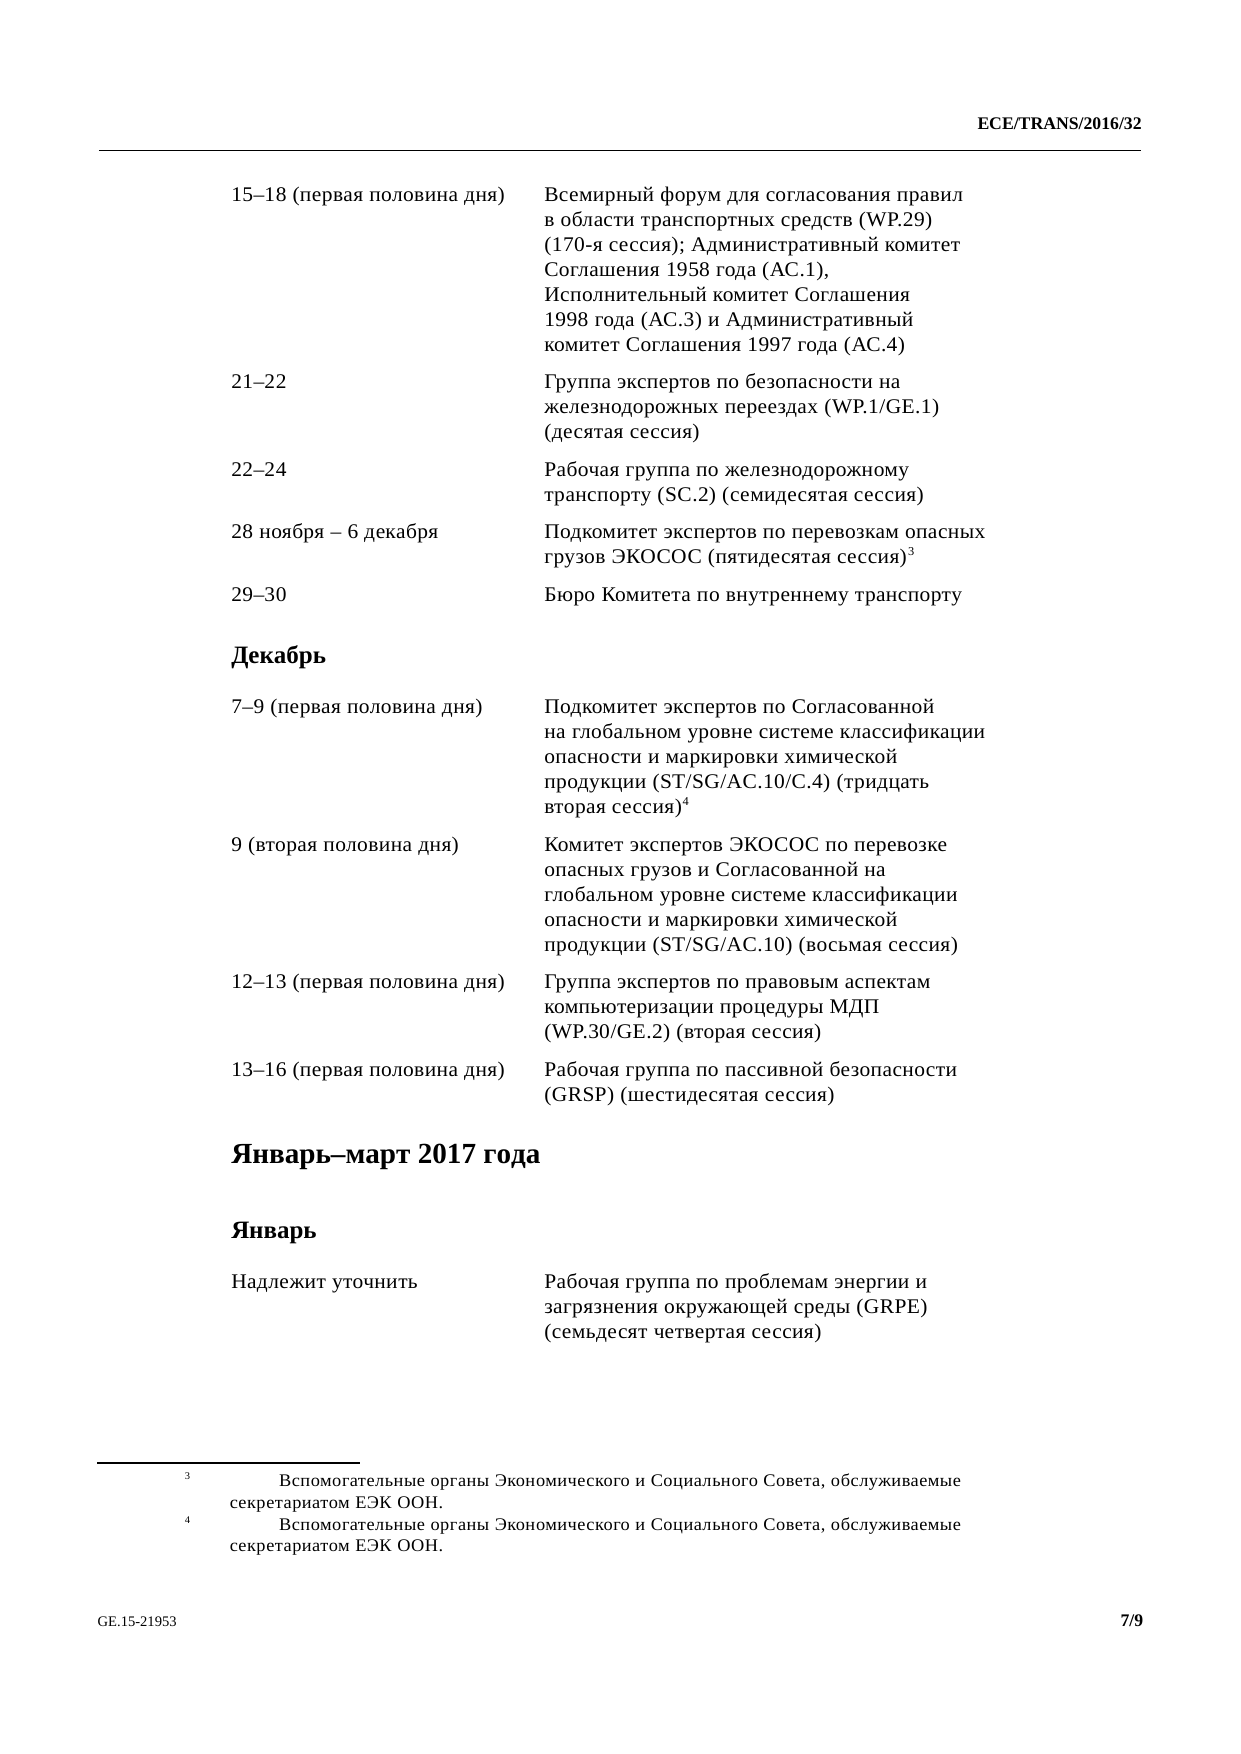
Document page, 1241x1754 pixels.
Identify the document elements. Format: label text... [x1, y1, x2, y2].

table_cell Рабочая группа по железнодорожному транспорту (SC.2) (cемидесятая сессия) [541, 456, 1007, 519]
table_cell Надлежит уточнить [228, 1269, 541, 1356]
table_cell 22–24 [228, 456, 541, 519]
table_cell 15–18 (первая половина дня) [228, 181, 541, 369]
table_cell Январь [228, 1194, 1007, 1269]
table_cell Бюро Комитета по внутреннему транспорту [541, 581, 1007, 619]
table_cell 9 (вторая половина дня) [228, 831, 541, 969]
table_cell 29–30 [228, 581, 541, 619]
table_cell 21–22 [228, 369, 541, 456]
table_cell 7–9 (первая половина дня) [228, 694, 541, 831]
table_cell Рабочая группа по пассивной безопасности (GRSP) (шестидесятая сессия) [541, 1056, 1007, 1119]
table_cell 28 ноября – 6 декабря [228, 519, 541, 581]
table_cell Всемирный форум для согласования правил в области транспортных средств (WP.29) (170-я сессия); Административный комитет Соглашения 1958 года (АС.1), Исполнительный комитет Соглашения 1998 года (АС.3) и Административный комитет Соглашения 1997 года (АС.4) [541, 181, 1007, 369]
table_cell Группа экспертов по безопасности на железнодорожных переездах (WP.1/GE.1) (десятая сессия) [541, 369, 1007, 456]
table_cell Подкомитет экспертов по перевозкам опасных грузов ЭКОСОС (пятидесятая сессия) [541, 519, 1007, 581]
table_cell Январь–март 2017 года [228, 1119, 1007, 1194]
table_cell Рабочая группа по проблемам энергии и загрязнения окружающей среды (GRPE) (семьдесят четвертая сессия) [541, 1269, 1007, 1356]
table_cell Комитет экспертов ЭКОСОС по перевозке опасных грузов и Согласованной на глобальном уровне системе классификации опасности и маркировки химической продукции (ST/SG/AC.10) (восьмая сессия) [541, 831, 1007, 969]
table_cell Декабрь [228, 619, 1007, 694]
table_cell 12–13 (первая половина дня) [228, 969, 541, 1056]
table_cell 13–16 (первая половина дня) [228, 1056, 541, 1119]
table_cell Группа экспертов по правовым аспектам компьютеризации процедуры МДП (WP.30/GE.2) (вторая сессия) [541, 969, 1007, 1056]
table_cell Подкомитет экспертов по Согласованной на глобальном уровне системе классификации опасности и маркировки химической продукции (ST/SG/AC.10/C.4) (тридцать вторая сессия) [541, 694, 1007, 831]
